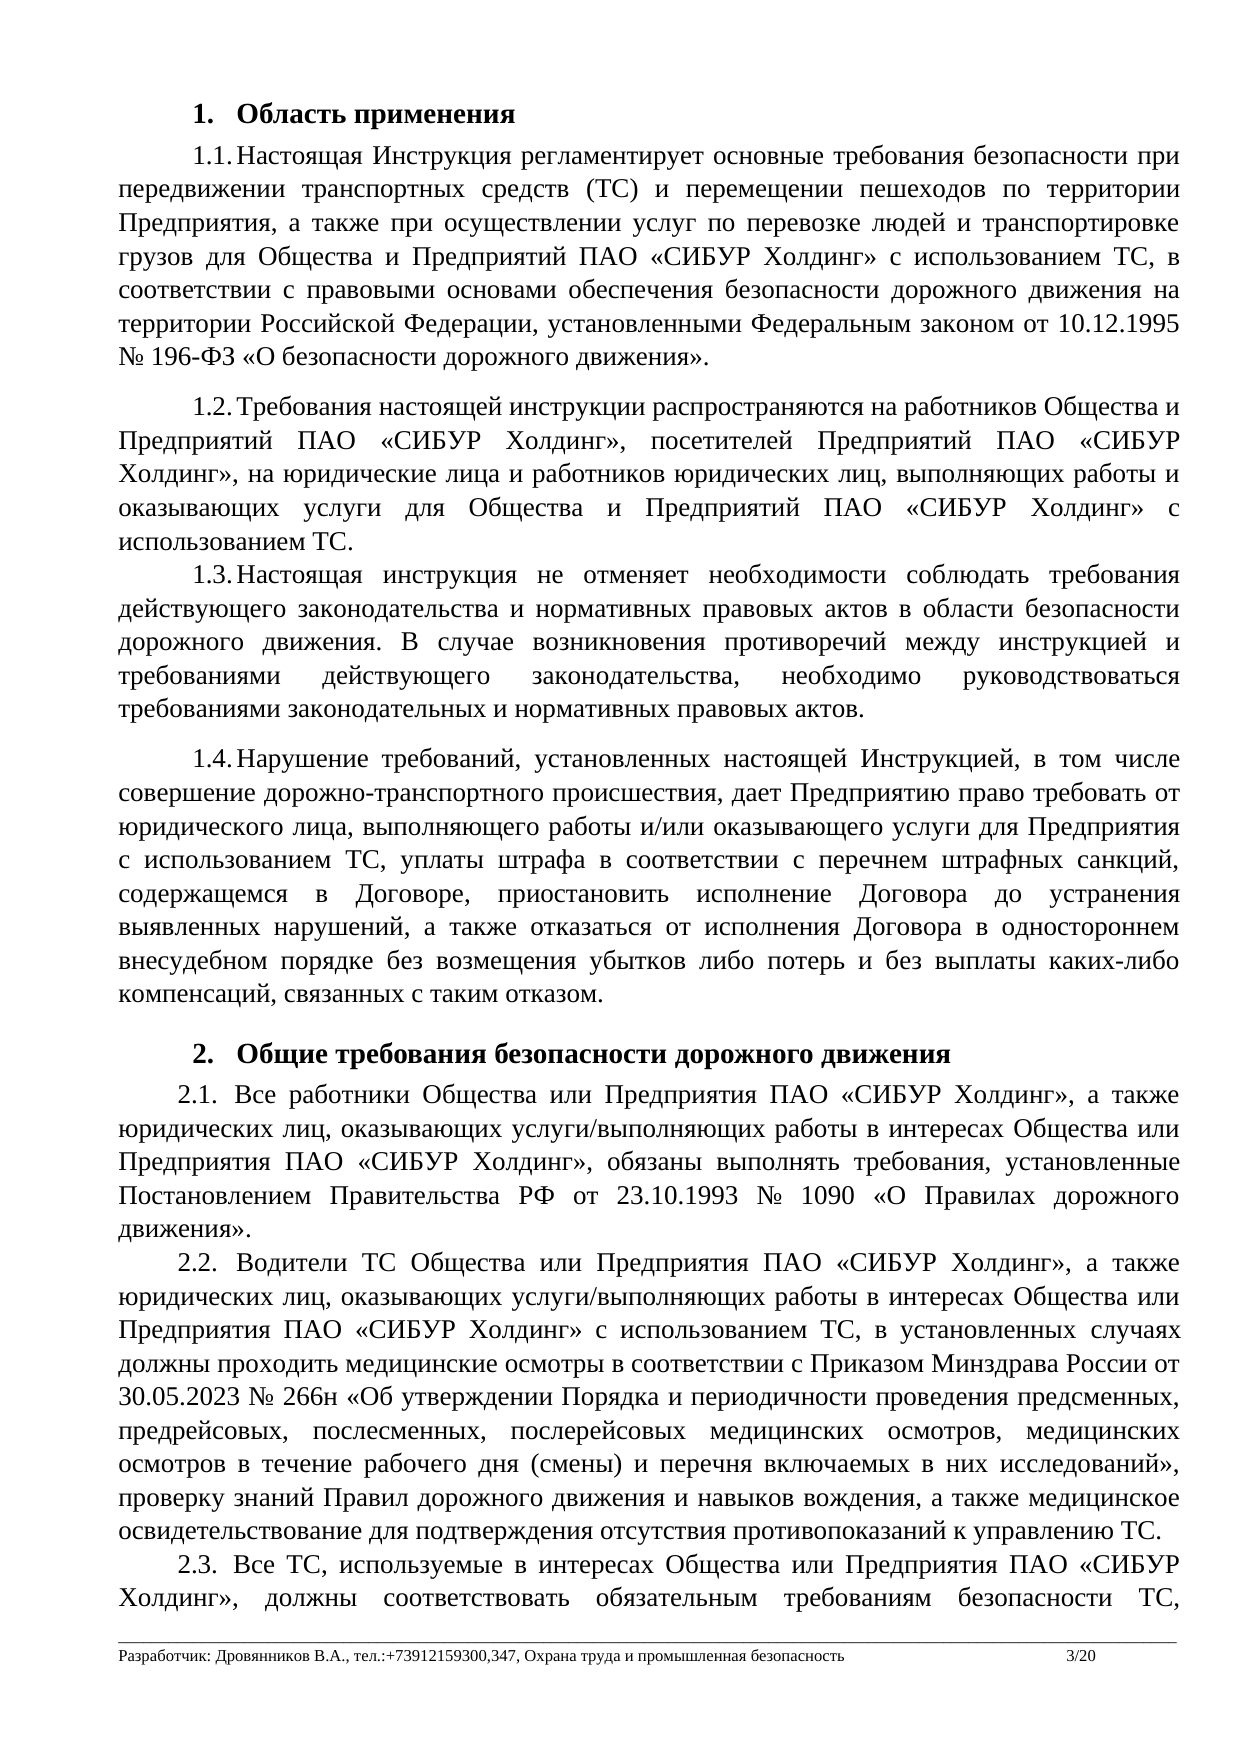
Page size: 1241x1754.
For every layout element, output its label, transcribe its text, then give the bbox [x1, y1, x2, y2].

list Настоящая инструкция не отменяет необходимости соблюдать требования действующего законодательства и нормативных правовых актов в области безопасности дорожного движения. В случае возникновения противоречий между инструкцией и требованиями действующего законодательства, необходимо руководствоваться требованиями законодательных и нормативных правовых актов. [118, 558, 1181, 723]
subtitle Область применения [192, 97, 1181, 130]
subtitle Общие требования безопасности дорожного движения [192, 1036, 1181, 1069]
list Настоящая Инструкция регламентирует основные требования безопасности при передвижении транспортных средств (ТС) и перемещении пешеходов по территории Предприятия, а также при осуществлении услуг по перевозке людей и транспортировке грузов для Общества и Предприятий ПАО «СИБУР Холдинг» с использованием ТС, в соответствии с правовыми основами обеспечения безопасности дорожного движения на территории Российской Федерации, установленными Федеральным законом от 10.12.1995 № 196-ФЗ «О безопасности дорожного движения». [118, 139, 1181, 371]
list Водители ТС Общества или Предприятия ПАО «СИБУР Холдинг», а также юридических лиц, оказывающих услуги/выполняющих работы в интересах Общества или Предприятия ПАО «СИБУР Холдинг» с использованием ТС, в установленных случаях должны проходить медицинские осмотры в соответствии с Приказом Минздрава России от 30.05.2023 № 266н «Об утверждении Порядка и периодичности проведения предсменных, предрейсовых, послесменных, послерейсовых медицинских осмотров, медицинских осмотров в течение рабочего дня (смены) и перечня включаемых в них исследований», проверку знаний Правил дорожного движения и навыков вождения, а также медицинское освидетельствование для подтверждения отсутствия противопоказаний к управлению ТС. [118, 1246, 1181, 1546]
list Нарушение требований, установленных настоящей Инструкцией, в том числе совершение дорожно-транспортного происшествия, дает Предприятию право требовать от юридического лица, выполняющего работы и/или оказывающего услуги для Предприятия с использованием ТС, уплаты штрафа в соответствии с перечнем штрафных санкций, содержащемся в Договоре, приостановить исполнение Договора до устранения выявленных нарушений, а также отказаться от исполнения Договора в одностороннем внесудебном порядке без возмещения убытков либо потерь и без выплаты каких-либо компенсаций, связанных с таким отказом. [118, 743, 1181, 1008]
list Все работники Общества или Предприятия ПАО «СИБУР Холдинг», а также юридических лиц, оказывающих услуги/выполняющих работы в интересах Общества или Предприятия ПАО «СИБУР Холдинг», обязаны выполнять требования, установленные Постановлением Правительства РФ от 23.10.1993 № 1090 «О Правилах дорожного движения». [118, 1078, 1181, 1244]
text Требования настоящей инструкции распространяются на работников Общества и Предприятий ПАО «СИБУР Холдинг», посетителей Предприятий ПАО «СИБУР Холдинг», на юридические лица и работников юридических лиц, выполняющих работы и оказывающих услуги для Общества и Предприятий ПАО «СИБУР Холдинг» с использованием ТС. [118, 391, 1181, 556]
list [118, 1548, 1181, 1613]
